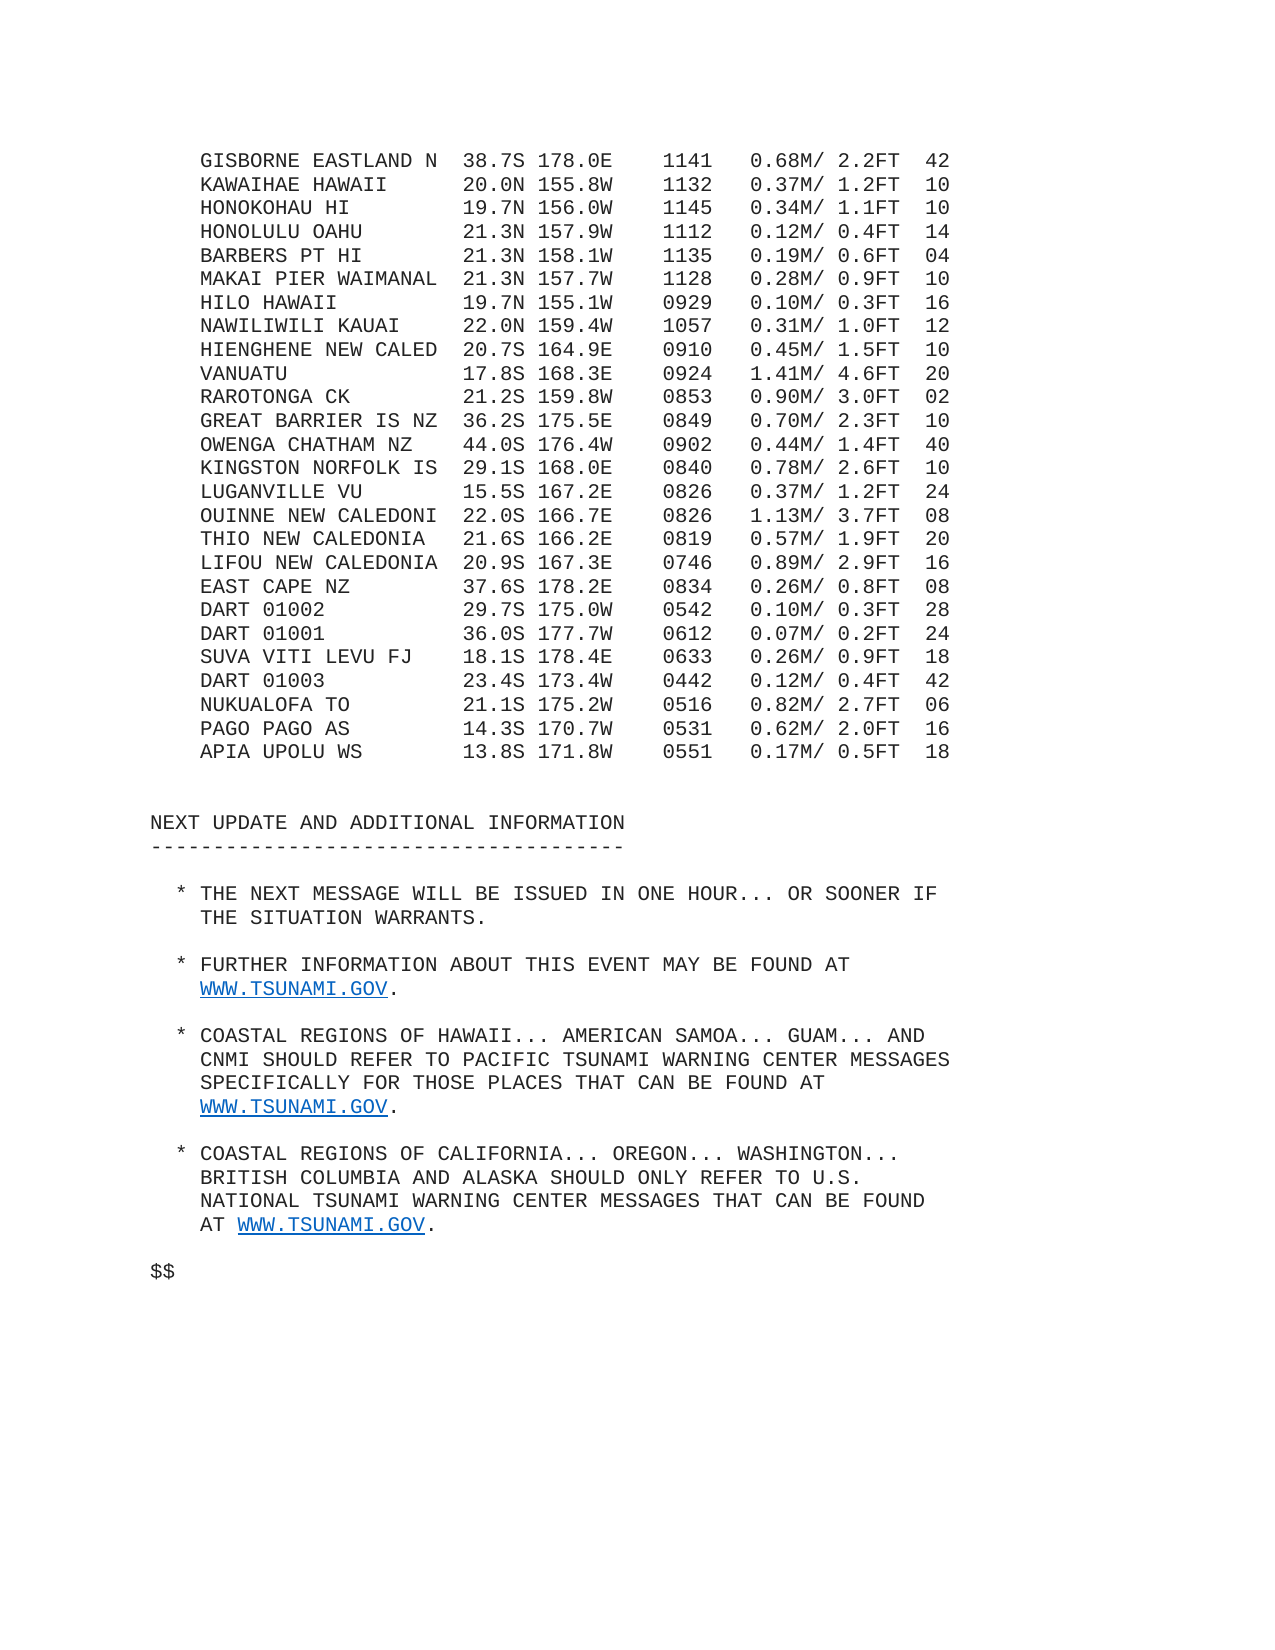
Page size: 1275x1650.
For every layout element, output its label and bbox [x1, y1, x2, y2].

text [150, 150, 1125, 1285]
